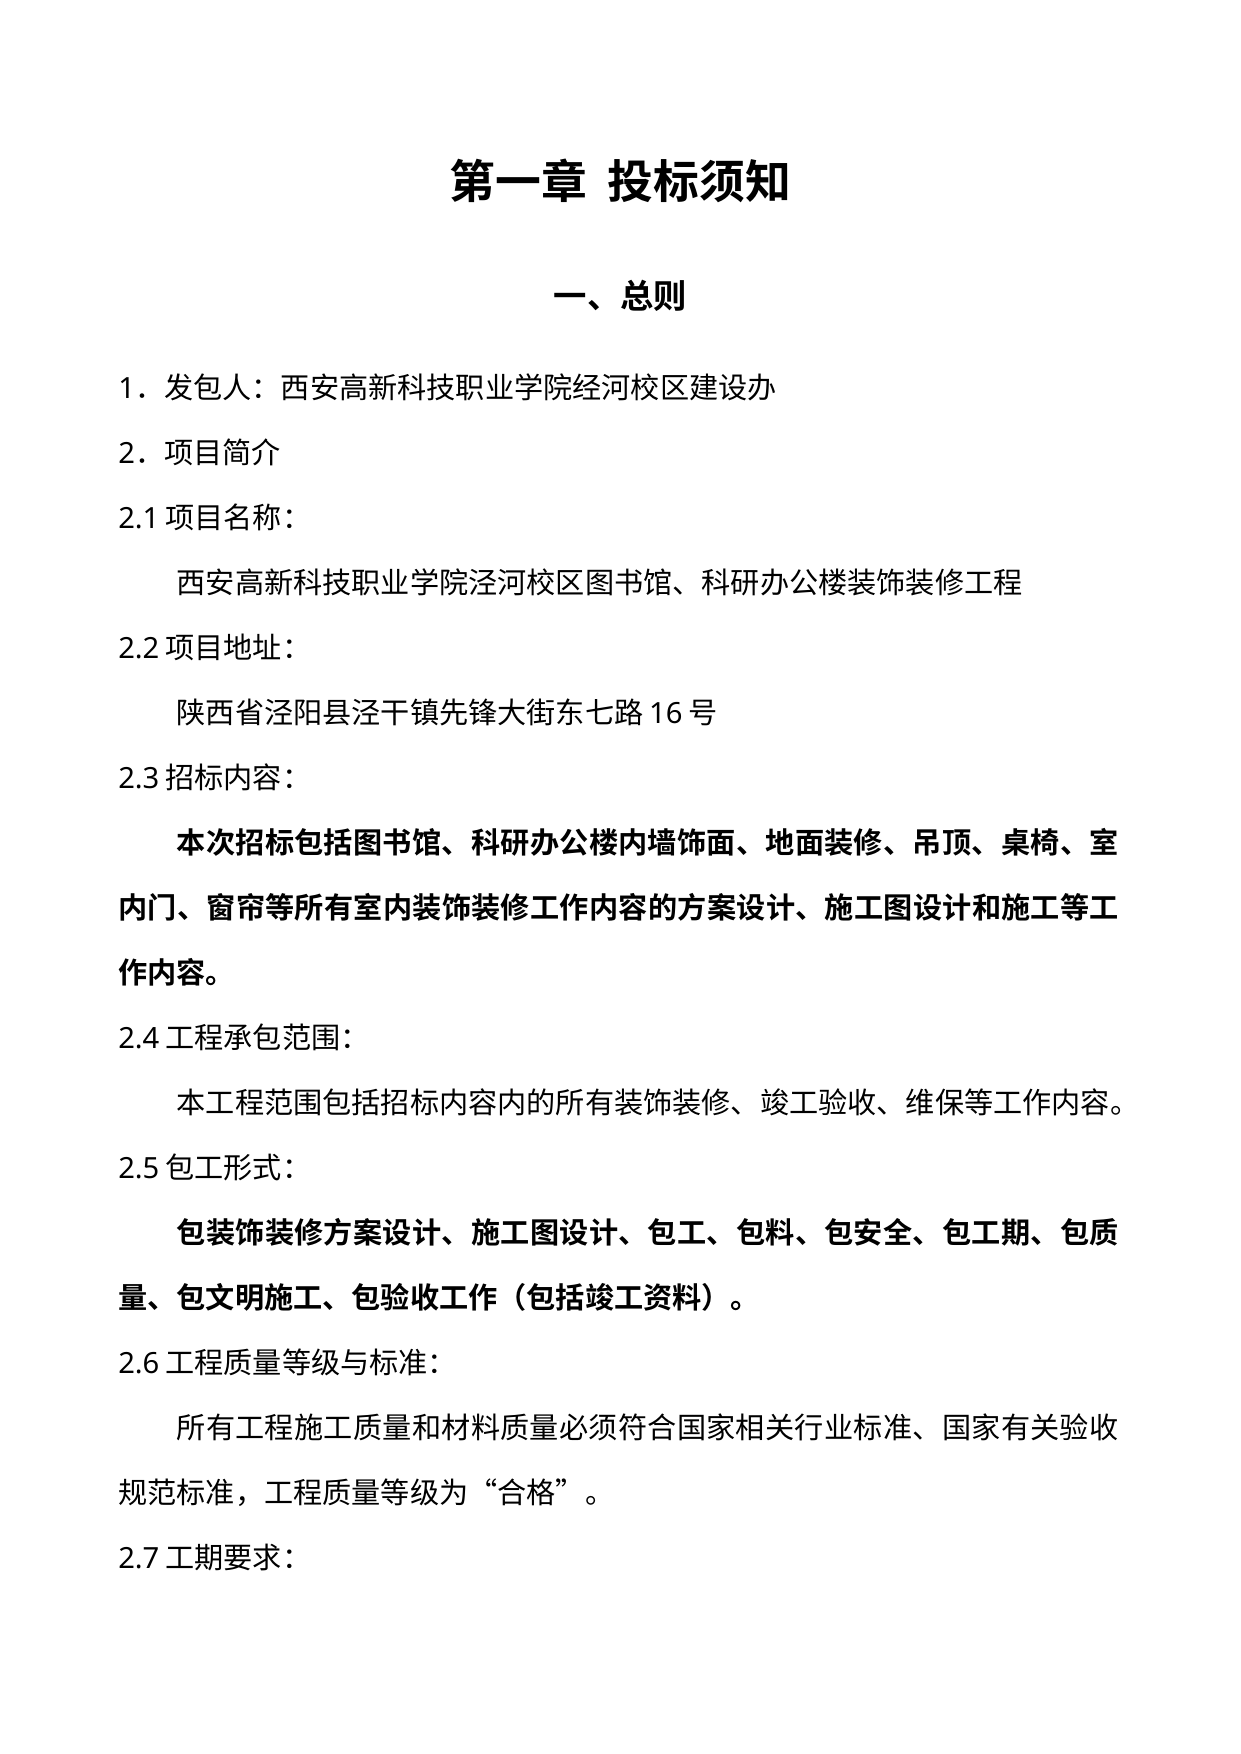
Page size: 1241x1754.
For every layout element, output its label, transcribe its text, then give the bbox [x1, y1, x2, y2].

text 2.4工程承包范围： [118, 1003, 1122, 1068]
text 包装饰装修方案设计、施工图设计、包工、包料、包安全、包工期、包质量、包文明施工、包验收工作（包括竣工资料）。 [118, 1198, 1122, 1328]
text 所有工程施工质量和材料质量必须符合国家相关行业标准、国家有关验收规范标准，工程质量等级为“合格”。 [118, 1393, 1122, 1523]
text 2．项目简介 [118, 418, 1122, 483]
text 本次招标包括图书馆、科研办公楼内墙饰面、地面装修、吊顶、桌椅、室内门、窗帘等所有室内装饰装修工作内容的方案设计、施工图设计和施工等工作内容。 [118, 808, 1122, 1003]
subtitle 第一章 投标须知 [118, 129, 1122, 227]
text 2.6工程质量等级与标准： [118, 1328, 1122, 1393]
text 本工程范围包括招标内容内的所有装饰装修、竣工验收、维保等工作内容。 [118, 1068, 1122, 1133]
text 2.1项目名称： [118, 483, 1122, 548]
text 陕西省泾阳县泾干镇先锋大街东七路16号 [118, 678, 1122, 743]
text 2.2项目地址： [118, 613, 1122, 678]
text 2.5包工形式： [118, 1133, 1122, 1198]
text 2.7工期要求： [118, 1523, 1122, 1588]
text 1．发包人：西安高新科技职业学院经河校区建设办 [118, 353, 1122, 418]
text 西安高新科技职业学院泾河校区图书馆、科研办公楼装饰装修工程 [176, 548, 1122, 613]
subtitle 一、总则 [118, 261, 1122, 326]
text 2.3招标内容： [118, 743, 1122, 808]
